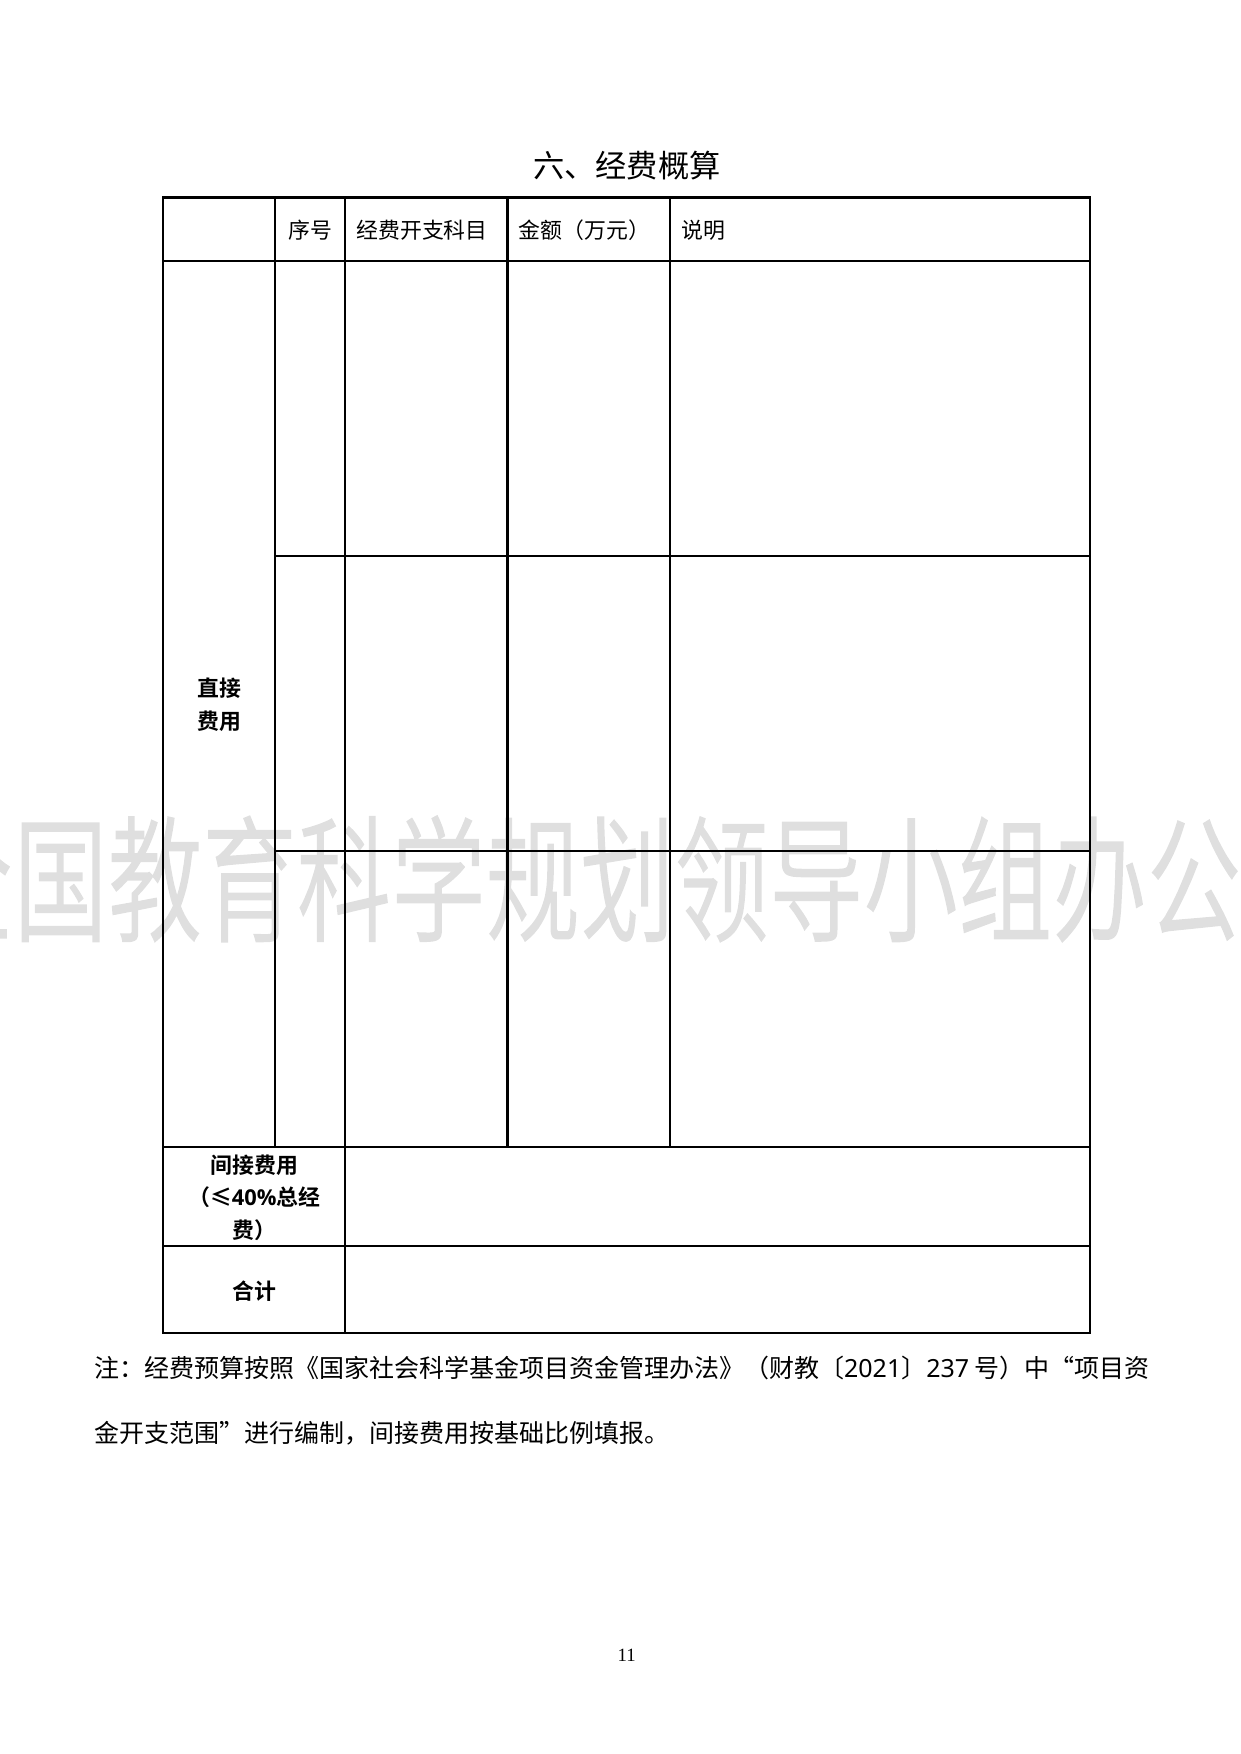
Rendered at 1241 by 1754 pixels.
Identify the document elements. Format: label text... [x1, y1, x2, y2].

table_cell [671, 262, 1089, 555]
table_cell [671, 557, 1089, 850]
table_cell [346, 1148, 1089, 1245]
table_cell [276, 262, 344, 555]
table_cell [509, 262, 669, 555]
table_header 金额（万元） [509, 199, 669, 259]
table_cell [346, 1247, 1089, 1332]
table_cell [276, 557, 344, 850]
table_header 说明 [671, 199, 1089, 259]
table_cell [671, 852, 1089, 1146]
table_cell [346, 262, 506, 555]
table_cell [346, 557, 506, 850]
table_cell [276, 852, 344, 1146]
table_cell [346, 852, 506, 1146]
text 六、经费概算 [94, 131, 1159, 196]
text 注：经费预算按照《国家社会科学基金项目资金管理办法》（财教〔2021〕237号）中“项目资金开支范围”进行编制，间接费用按基础比例填报。 [94, 1334, 1159, 1464]
table_header [164, 199, 274, 259]
table_header 序号 [276, 199, 344, 259]
table_cell 直接 费用 [164, 262, 274, 1146]
table_cell [509, 557, 669, 850]
table_cell [509, 852, 669, 1146]
table_cell 间接费用 （≤40%总经费） [164, 1148, 344, 1245]
table_cell 合计 [164, 1247, 344, 1332]
table_header 经费开支科目 [346, 199, 506, 259]
